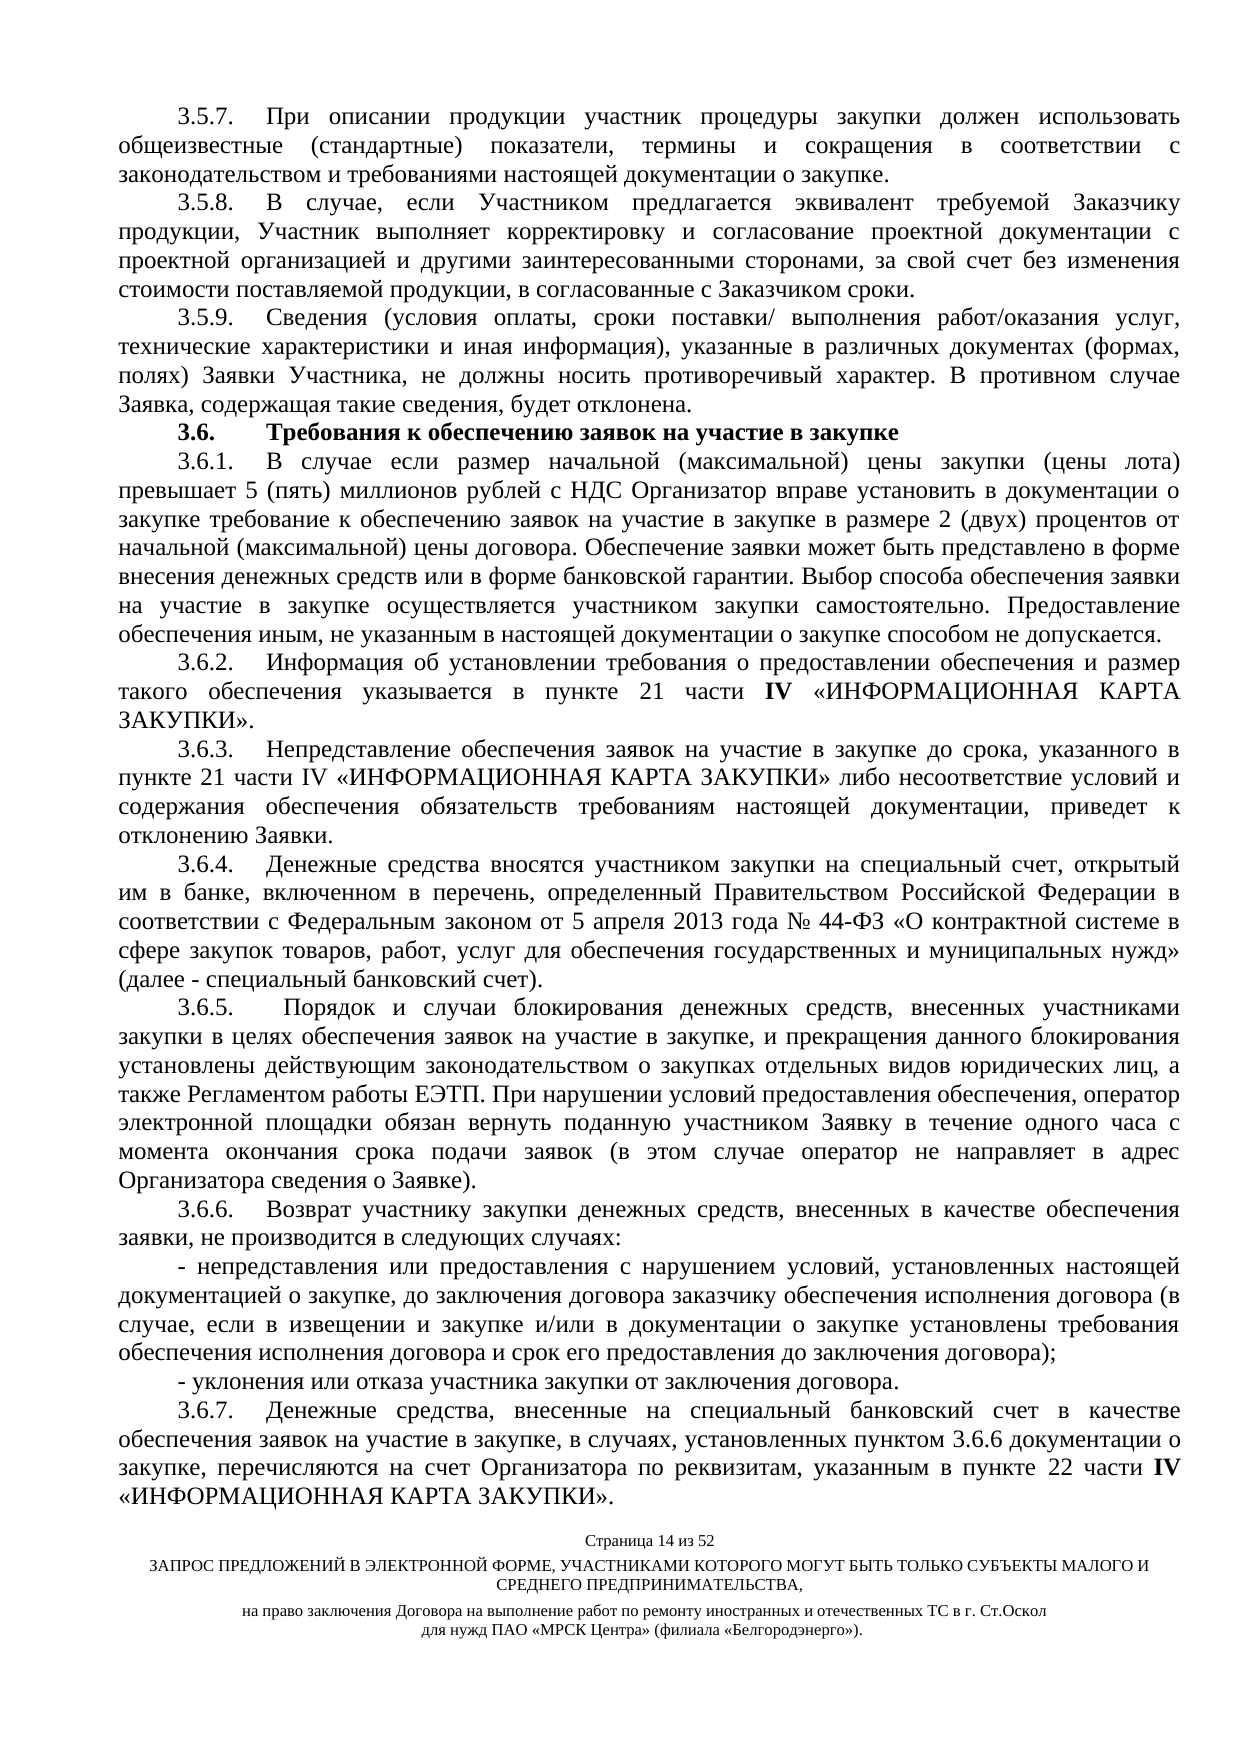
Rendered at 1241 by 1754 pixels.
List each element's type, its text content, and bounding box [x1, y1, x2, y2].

subtitle Требования к обеспечению заявок на участие в закупке [118, 417, 1181, 446]
subtitle Денежные средства, внесенные на специальный банковский счет в качестве обеспечения заявок на участие в закупке, в случаях, установленных пунктом 3.6.6 документации о закупке, перечисляются на счет Организатора по реквизитам, указанным в пункте 22 части IV «ИНФОРМАЦИОННАЯ КАРТА ЗАКУПКИ». [118, 1395, 1181, 1510]
subtitle При описании продукции участник процедуры закупки должен использовать общеизвестные (стандартные) показатели, термины и сокращения в соответствии с законодательством и требованиями настоящей документации о закупке. [118, 101, 1181, 187]
subtitle Непредставление обеспечения заявок на участие в закупке до срока, указанного в пункте 21 части IV «ИНФОРМАЦИОННАЯ КАРТА ЗАКУПКИ» либо несоответствие условий и содержания обеспечения обязательств требованиям настоящей документации, приведет к отклонению Заявки. [118, 734, 1181, 849]
subtitle Информация об установлении требования о предоставлении обеспечения и размер такого обеспечения указывается в пункте 21 части IV «ИНФОРМАЦИОННАЯ КАРТА ЗАКУПКИ». [118, 647, 1181, 734]
subtitle В случае если размер начальной (максимальной) цены закупки (цены лота) превышает 5 (пять) миллионов рублей с НДС Организатор вправе установить в документации о закупке требование к обеспечению заявок на участие в закупке в размере 2 (двух) процентов от начальной (максимальной) цены договора. Обеспечение заявки может быть представлено в форме внесения денежных средств или в форме банковской гарантии. Выбор способа обеспечения заявки на участие в закупке осуществляется участником закупки самостоятельно. Предоставление обеспечения иным, не указанным в настоящей документации о закупке способом не допускается. [118, 446, 1181, 647]
subtitle В случае, если Участником предлагается эквивалент требуемой Заказчику продукции, Участник выполняет корректировку и согласование проектной документации с проектной организацией и другими заинтересованными сторонами, за свой счет без изменения стоимости поставляемой продукции, в согласованные с Заказчиком сроки. [118, 187, 1181, 302]
subtitle Сведения (условия оплаты, сроки поставки/ выполнения работ/оказания услуг, технические характеристики и иная информация), указанные в различных документах (формах, полях) Заявки Участника, не должны носить противоречивый характер. В противном случае Заявка, содержащая такие сведения, будет отклонена. [118, 302, 1181, 417]
subtitle Денежные средства вносятся участником закупки на специальный счет, открытый им в банке, включенном в перечень, определенный Правительством Российской Федерации в соответствии с Федеральным законом от 5 апреля 2013 года № 44-ФЗ «О контрактной системе в сфере закупок товаров, работ, услуг для обеспечения государственных и муниципальных нужд» (далее - специальный банковский счет). [118, 849, 1181, 992]
text - уклонения или отказа участника закупки от заключения договора. [118, 1366, 1181, 1395]
subtitle Порядок и случаи блокирования денежных средств, внесенных участниками закупки в целях обеспечения заявок на участие в закупке, и прекращения данного блокирования установлены действующим законодательством о закупках отдельных видов юридических лиц, а также Регламентом работы ЕЭТП. При нарушении условий предоставления обеспечения, оператор электронной площадки обязан вернуть поданную участником Заявку в течение одного часа с момента окончания срока подачи заявок (в этом случае оператор не направляет в адрес Организатора сведения о Заявке). [118, 992, 1181, 1194]
text - непредставления или предоставления с нарушением условий, установленных настоящей документацией о закупке, до заключения договора заказчику обеспечения исполнения договора (в случае, если в извещении и закупке и/или в документации о закупке установлены требования обеспечения исполнения договора и срок его предоставления до заключения договора); [118, 1251, 1181, 1366]
subtitle Возврат участнику закупки денежных средств, внесенных в качестве обеспечения заявки, не производится в следующих случаях: [118, 1194, 1181, 1251]
